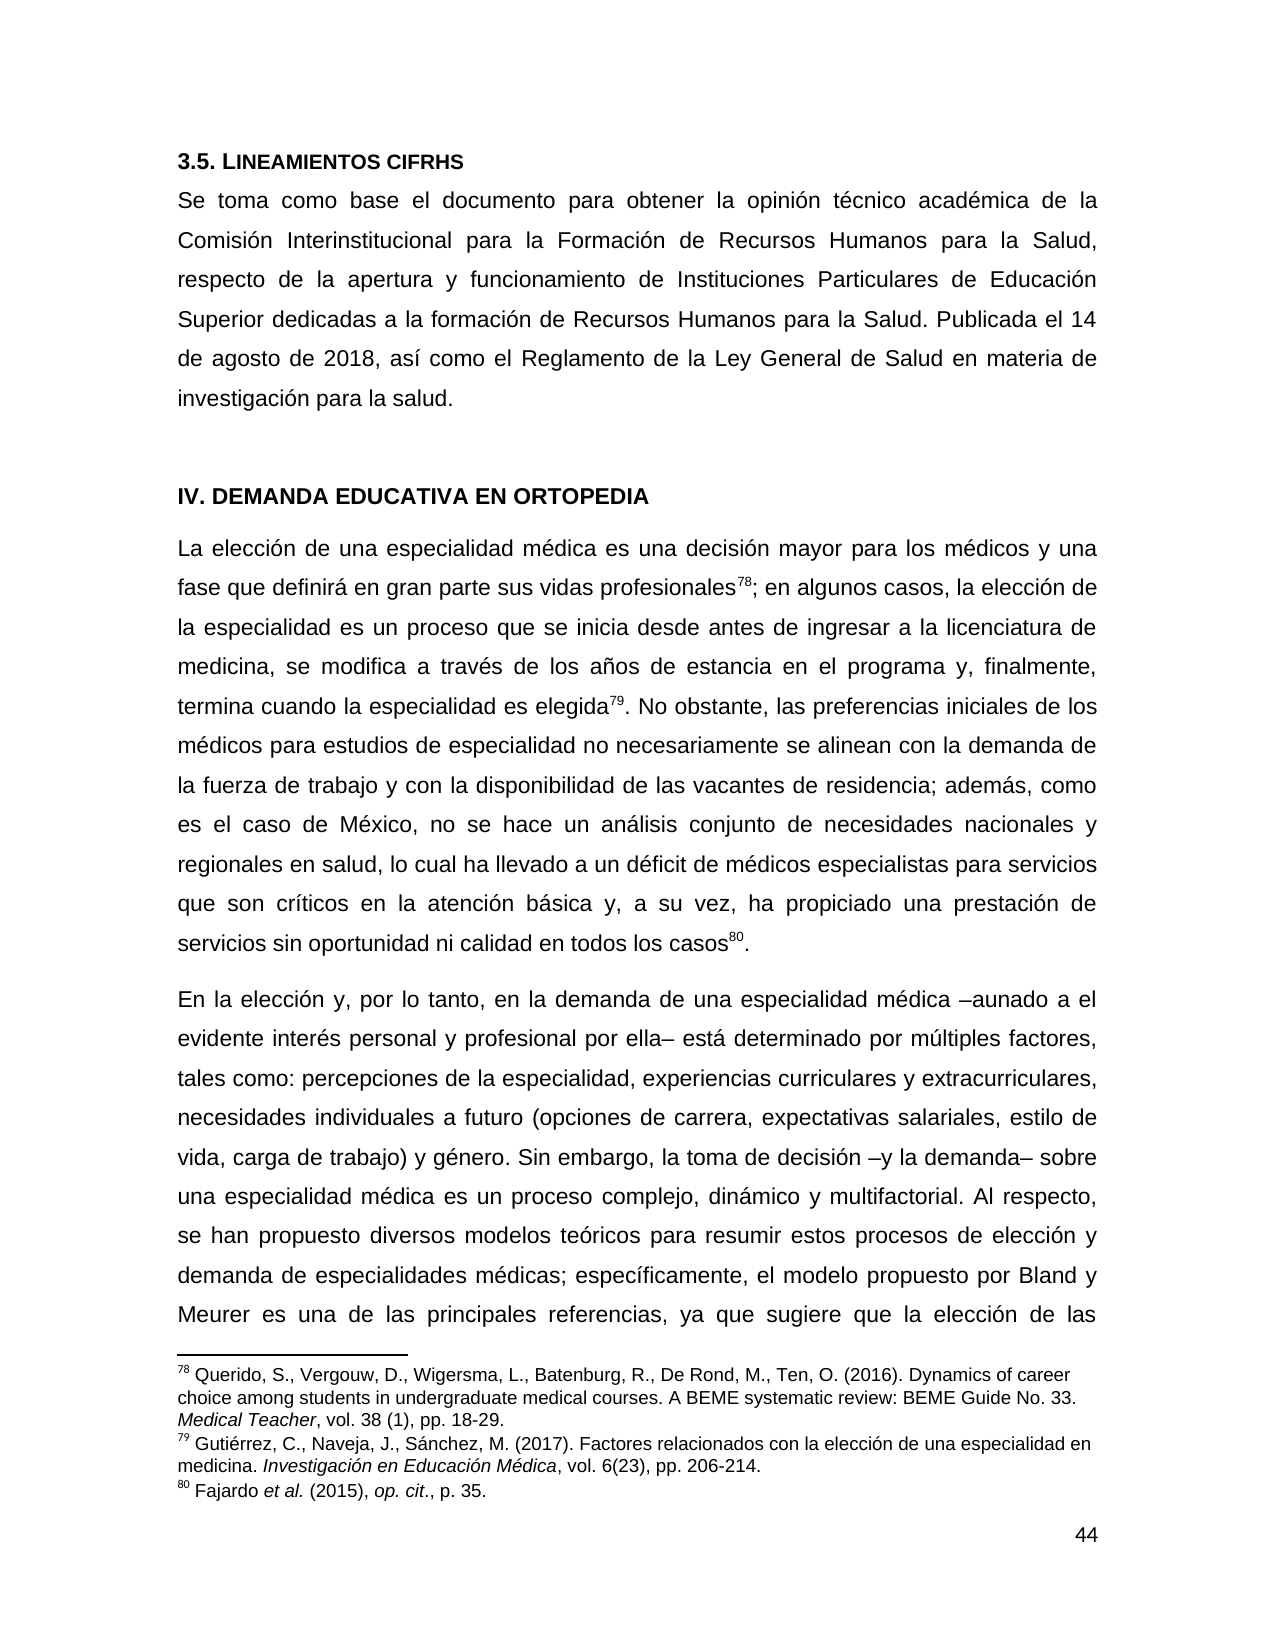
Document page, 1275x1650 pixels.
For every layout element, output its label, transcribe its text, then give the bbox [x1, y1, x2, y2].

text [177, 986, 1098, 1328]
text 3.5. LINEAMIENTOS CIFRHS [177, 148, 1098, 174]
text IV. DEMANDA EDUCATIVA EN ORTOPEDIA [177, 483, 1106, 509]
text La elección de una especialidad médica es una decisión mayor para los médicos y una fase que definirá en gran parte sus vidas profesionales; en algunos casos, la elección de la especialidad es un proceso que se inicia desde antes de ingresar a la licenciatura de medicina, se modifica a través de los años de estancia en el programa y, finalmente, termina cuando la especialidad es elegida. No obstante, las preferencias iniciales de los médicos para estudios de especialidad no necesariamente se alinean con la demanda de la fuerza de trabajo y con la disponibilidad de las vacantes de residencia; además, como es el caso de México, no se hace un análisis conjunto de necesidades nacionales y regionales en salud, lo cual ha llevado a un déficit de médicos especialistas para servicios que son críticos en la atención básica y, a su vez, ha propiciado una prestación de servicios sin oportunidad ni calidad en todos los casos. [177, 535, 1098, 956]
text Se toma como base el documento para obtener la opinión técnico académica de la Comisión Interinstitucional para la Formación de Recursos Humanos para la Salud, respecto de la apertura y funcionamiento de Instituciones Particulares de Educación Superior dedicadas a la formación de Recursos Humanos para la Salud. Publicada el 14 de agosto de 2018, así como el Reglamento de la Ley General de Salud en materia de investigación para la salud. [177, 187, 1098, 411]
